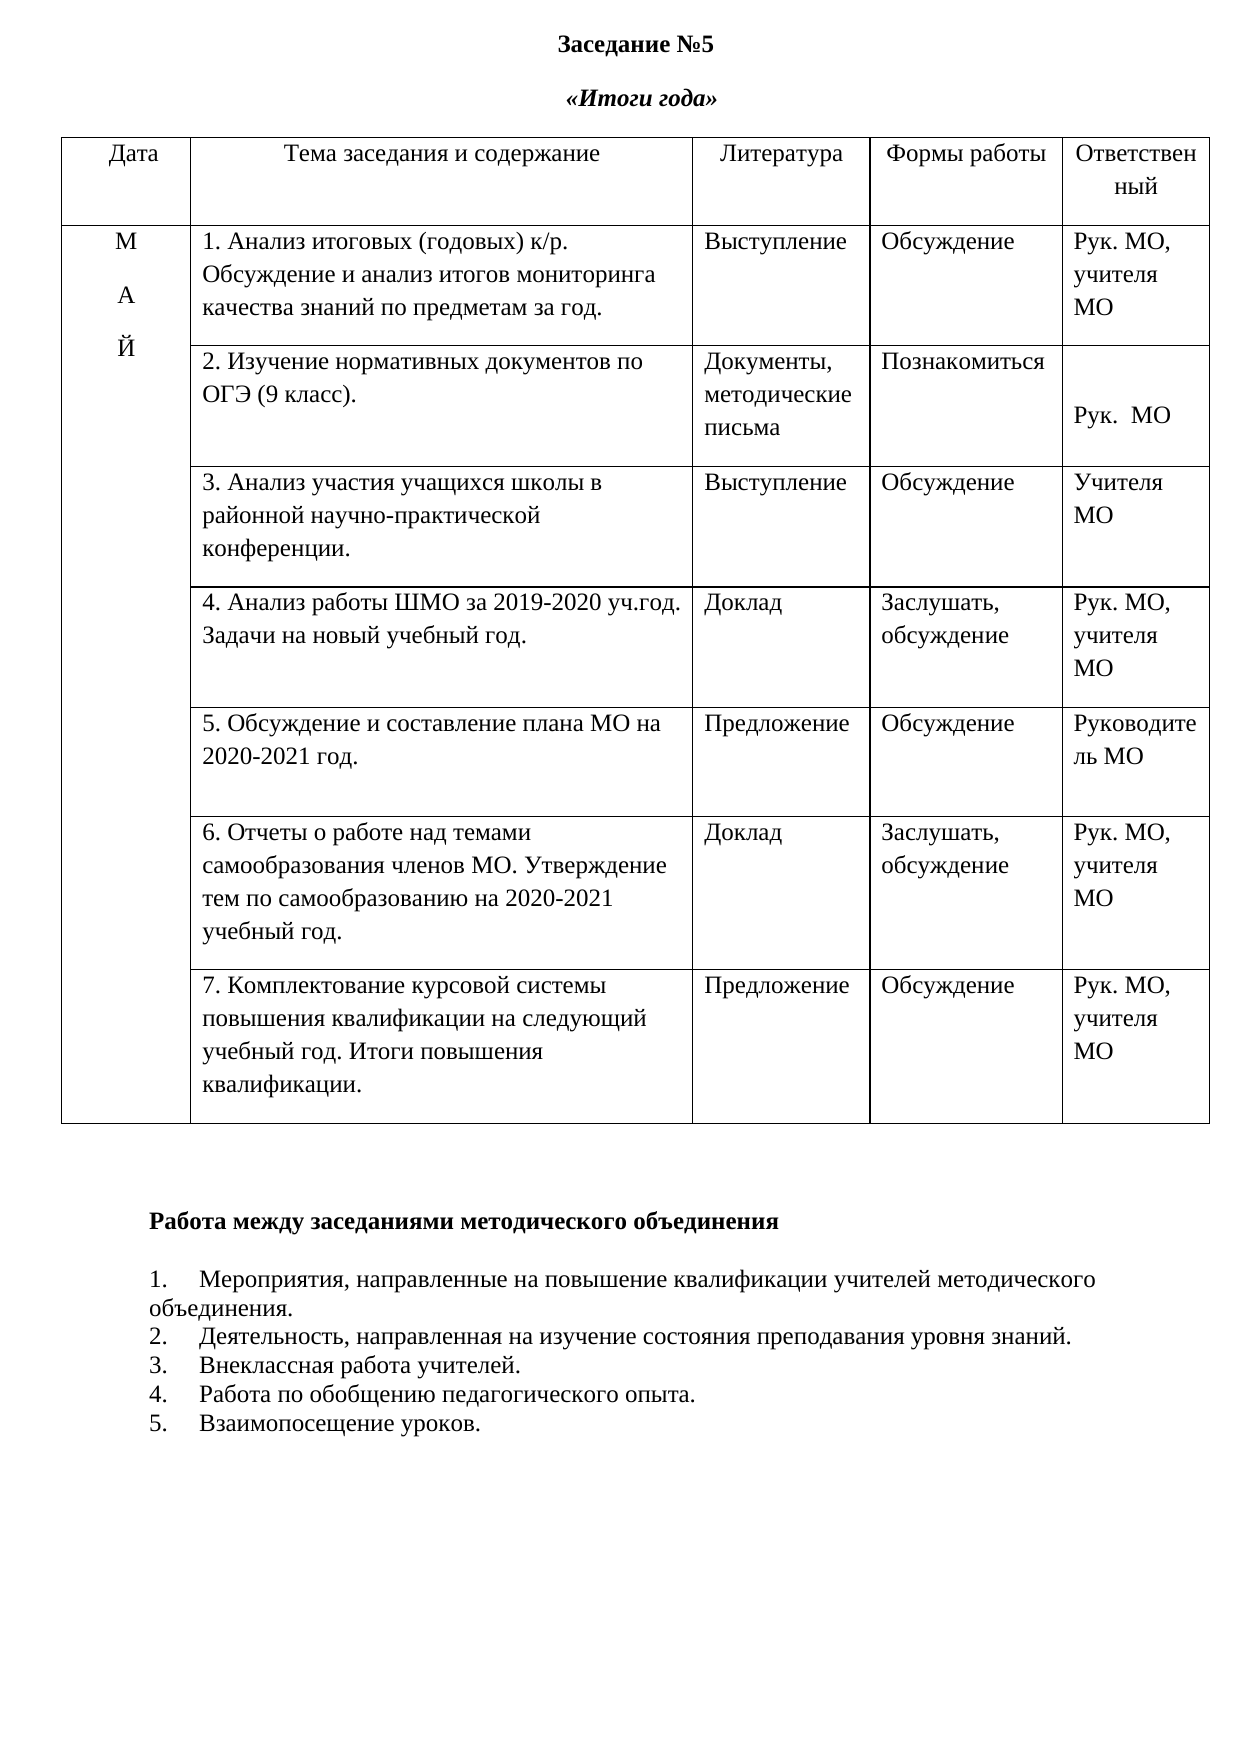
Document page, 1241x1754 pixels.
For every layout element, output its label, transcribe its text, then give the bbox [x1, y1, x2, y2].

text Заседание №5 [149, 29, 1122, 58]
text 1. Мероприятия, направленные на повышение квалификации учителей методического объединения. [149, 1264, 1122, 1321]
table_cell Рук. МО, учителя МО [1063, 817, 1209, 969]
table_cell Рук. МО, учителя МО [1063, 588, 1209, 707]
table_cell Обсуждение [871, 226, 1062, 345]
table_cell Предложение [693, 970, 869, 1123]
table_cell Доклад [693, 817, 869, 969]
text 3. Внеклассная работа учителей. [149, 1350, 1122, 1379]
table_header Ответственный [1063, 138, 1209, 225]
table_cell Обсуждение [871, 467, 1062, 586]
text 2. Деятельность, направленная на изучение состояния преподавания уровня знаний. [149, 1321, 1122, 1350]
table_cell 3. Анализ участия учащихся школы в районной научно-практической конференции. [191, 467, 692, 586]
table_cell М А Й [62, 226, 190, 1123]
table_header Формы работы [871, 138, 1062, 225]
table_cell Доклад [693, 588, 869, 707]
text Работа между заседаниями методического объединения [149, 1206, 1122, 1235]
table_cell Обсуждение [871, 708, 1062, 816]
table_cell Рук. МО, учителя МО [1063, 970, 1209, 1123]
text «Итоги года» [149, 83, 1122, 112]
table_cell Документы, методические письма [693, 346, 869, 466]
table_cell 2. Изучение нормативных документов по ОГЭ (9 класс). [191, 346, 692, 466]
table_header Тема заседания и содержание [191, 138, 692, 225]
table_cell Рук. МО [1063, 346, 1209, 466]
table_cell Заслушать, обсуждение [871, 817, 1062, 969]
table_cell Выступление [693, 467, 869, 586]
table_cell Учителя МО [1063, 467, 1209, 586]
table_cell Познакомиться [871, 346, 1062, 466]
table_cell 7. Комплектование курсовой системы повышения квалификации на следующий учебный год. Итоги повышения квалификации. [191, 970, 692, 1123]
table_cell Обсуждение [871, 970, 1062, 1123]
table_cell 5. Обсуждение и составление плана МО на 2020-2021 год. [191, 708, 692, 816]
text 5. Взаимопосещение уроков. [149, 1408, 1122, 1436]
text 4. Работа по обобщению педагогического опыта. [149, 1379, 1122, 1408]
table_cell Рук. МО, учителя МО [1063, 226, 1209, 345]
table_cell 4. Анализ работы ШМО за 2019-2020 уч.год. Задачи на новый учебный год. [191, 588, 692, 707]
table_cell Руководитель МО [1063, 708, 1209, 816]
table_cell Выступление [693, 226, 869, 345]
table_cell 1. Анализ итоговых (годовых) к/р. Обсуждение и анализ итогов мониторинга качества знаний по предметам за год. [191, 226, 692, 345]
table_cell Предложение [693, 708, 869, 816]
table_cell Заслушать, обсуждение [871, 588, 1062, 707]
table_header Дата [62, 138, 190, 225]
table_header Литература [693, 138, 869, 225]
table_cell 6. Отчеты о работе над темами самообразования членов МО. Утверждение тем по самообразованию на 2020-2021 учебный год. [191, 817, 692, 969]
